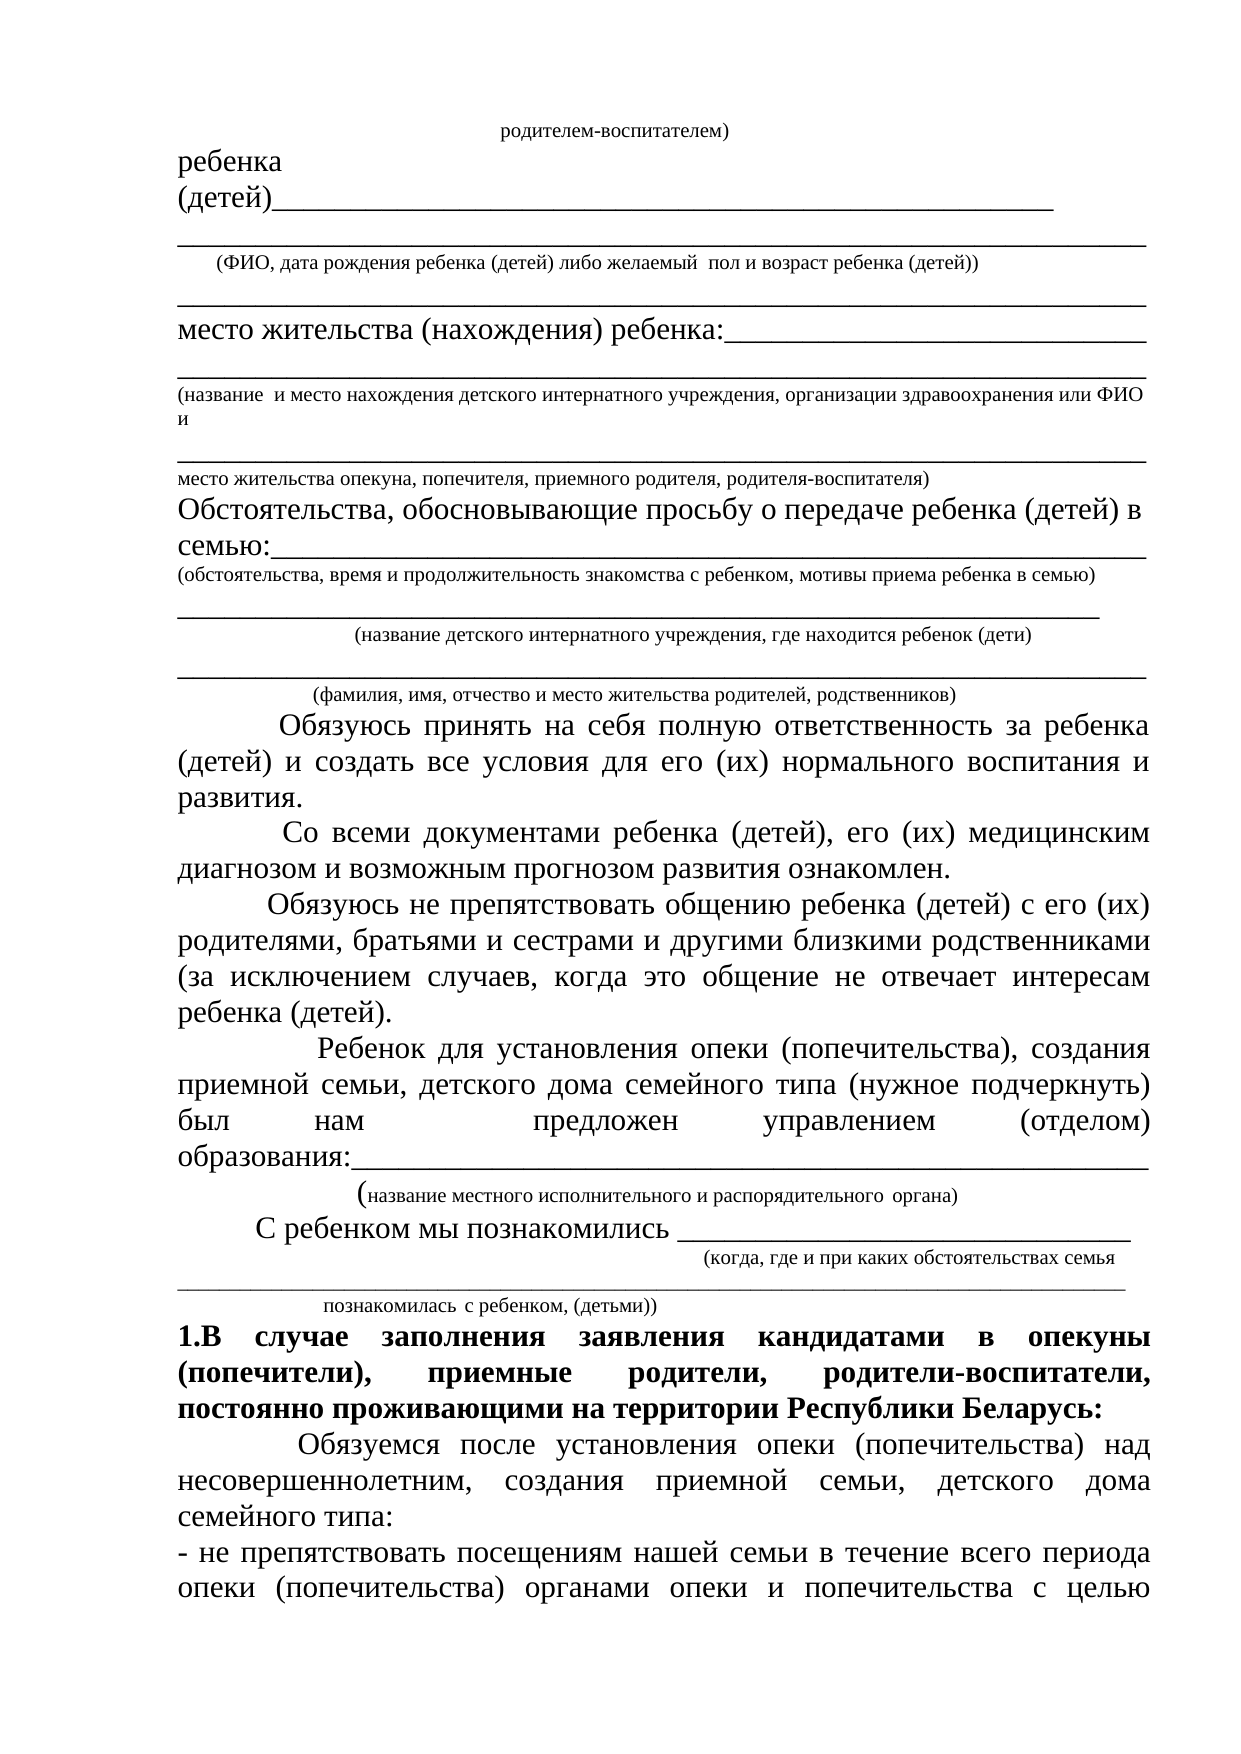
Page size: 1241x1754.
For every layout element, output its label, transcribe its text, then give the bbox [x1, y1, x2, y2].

text родителем-воспитателем) [177, 118, 1152, 142]
text Ребенок для установления опеки (попечительства), создания приемной семьи, детского дома семейного типа (нужное подчеркнуть) был нам предложен управлением (отделом) образования:___________________________________________________ [177, 1029, 1152, 1173]
text Со всеми документами ребенка (детей), его (их) медицинским диагнозом и возможным прогнозом развития ознакомлен. [177, 814, 1152, 886]
text ______________________________________________________________ [177, 646, 1152, 682]
text познакомилась с ребенком, (детьми)) [177, 1293, 1152, 1317]
text ребенка (детей)__________________________________________________ [177, 142, 1152, 214]
text (фамилия, имя, отчество и место жительства родителей, родственников) [177, 682, 1152, 706]
text Обстоятельства, обосновывающие просьбу о передаче ребенка (детей) в семью:________________________________________________________ (обстоятельства, время и продолжительность знакомства с ребенком, мотивы приема ребенка в семью) [177, 490, 1152, 586]
text С ребенком мы познакомились _____________________________ [177, 1209, 1152, 1245]
text ______________________________________________________________ [177, 274, 1152, 310]
text ______________________________________________________________ [177, 430, 1152, 466]
text 1.В случае заполнения заявления кандидатами в опекуны (попечители), приемные родители, родители-воспитатели, постоянно проживающими на территории Республики Беларусь: [177, 1317, 1152, 1425]
text (название местного исполнительного и распорядительного органа) [177, 1173, 1152, 1209]
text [177, 214, 1152, 250]
text ______________________________________________________________ [177, 346, 1152, 382]
text Обязуюсь принять на себя полную ответственность за ребенка (детей) и создать все условия для его (их) нормального воспитания и развития. [177, 706, 1152, 814]
text ___________________________________________________________ [177, 586, 1152, 622]
text ___________________________________________________________________________________________ [177, 1269, 1152, 1293]
text (когда, где и при каких обстоятельствах семья [177, 1245, 1152, 1269]
text место жительства опекуна, попечителя, приемного родителя, родителя-воспитателя) [177, 466, 1152, 490]
text (ФИО, дата рождения ребенка (детей) либо желаемый пол и возраст ребенка (детей)) [177, 250, 1152, 274]
text Обязуюсь не препятствовать общению ребенка (детей) с его (их) родителями, братьями и сестрами и другими близкими родственниками (за исключением случаев, когда это общение не отвечает интересам ребенка (детей). [177, 886, 1152, 1029]
text место жительства (нахождения) ребенка:___________________________ [177, 310, 1152, 346]
text Обязуемся после установления опеки (попечительства) над несовершеннолетним, создания приемной семьи, детского дома семейного типа: [177, 1425, 1152, 1533]
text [177, 1533, 1152, 1605]
text (название детского интернатного учреждения, где находится ребенок (дети) [177, 622, 1152, 646]
text (название и место нахождения детского интернатного учреждения, организации здравоохранения или ФИО и [177, 382, 1152, 430]
